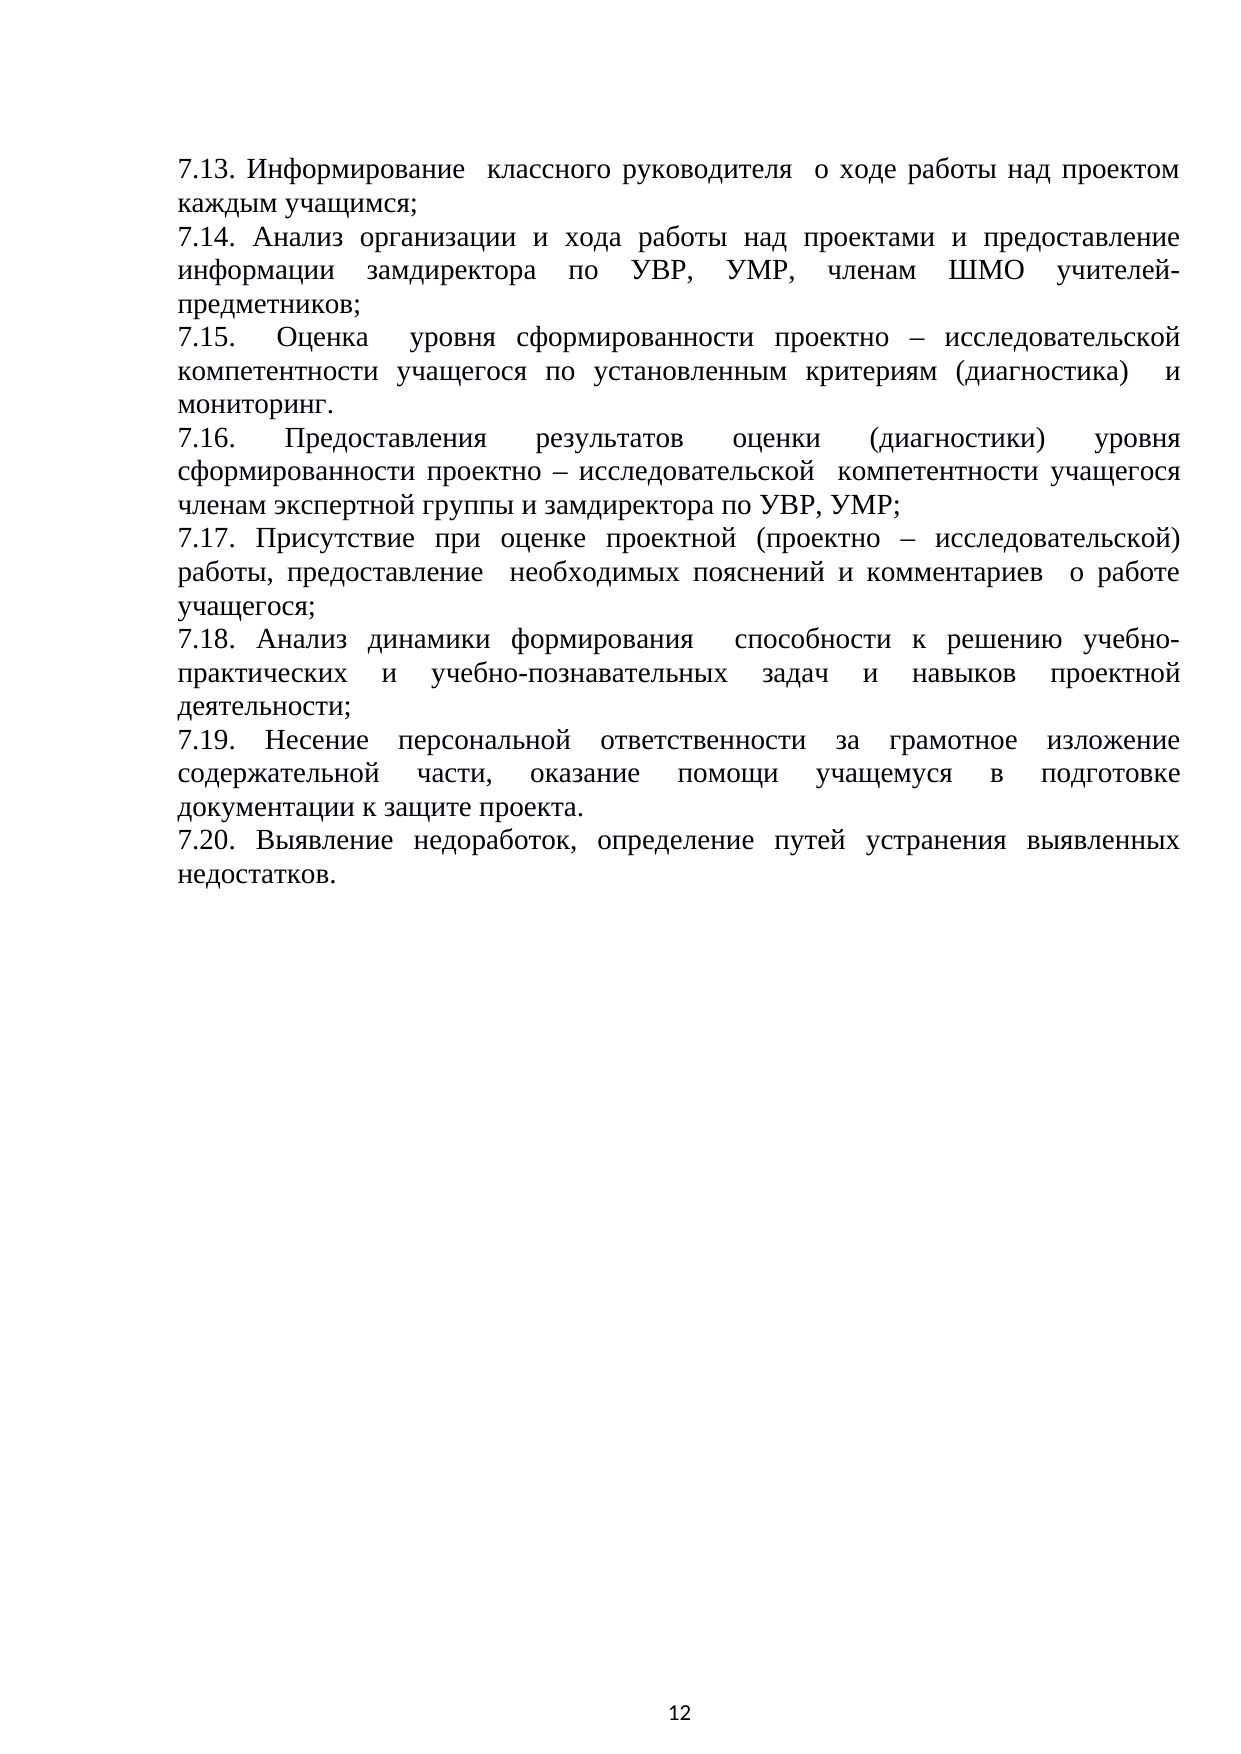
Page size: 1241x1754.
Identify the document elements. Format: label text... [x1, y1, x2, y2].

text 7.16. Предоставления результатов оценки (диагностики) уровня сформированности проектно – исследовательской компетентности учащегося членам экспертной группы и замдиректора по УВР, УМР; [177, 420, 1181, 521]
text 7.17. Присутствие при оценке проектной (проектно – исследовательской) работы, предоставление необходимых пояснений и комментариев о работе учащегося; [177, 521, 1181, 621]
text 7.14. Анализ организации и хода работы над проектами и предоставление информации замдиректора по УВР, УМР, членам ШМО учителей- предметников; [177, 219, 1181, 319]
text 7.13. Информирование классного руководителя о ходе работы над проектом каждым учащимся; [177, 152, 1181, 219]
text 7.15. Оценка уровня сформированности проектно – исследовательской компетентности учащегося по установленным критериям (диагностика) и мониторинг. [177, 319, 1181, 420]
text 7.19. Несение персональной ответственности за грамотное изложение содержательной части, оказание помощи учащемуся в подготовке документации к защите проекта. [177, 722, 1181, 822]
text 7.18. Анализ динамики формирования способности к решению учебно-практических и учебно-познавательных задач и навыков проектной деятельности; [177, 621, 1181, 722]
text 7.20. Выявление недоработок, определение путей устранения выявленных недостатков. [177, 822, 1181, 889]
